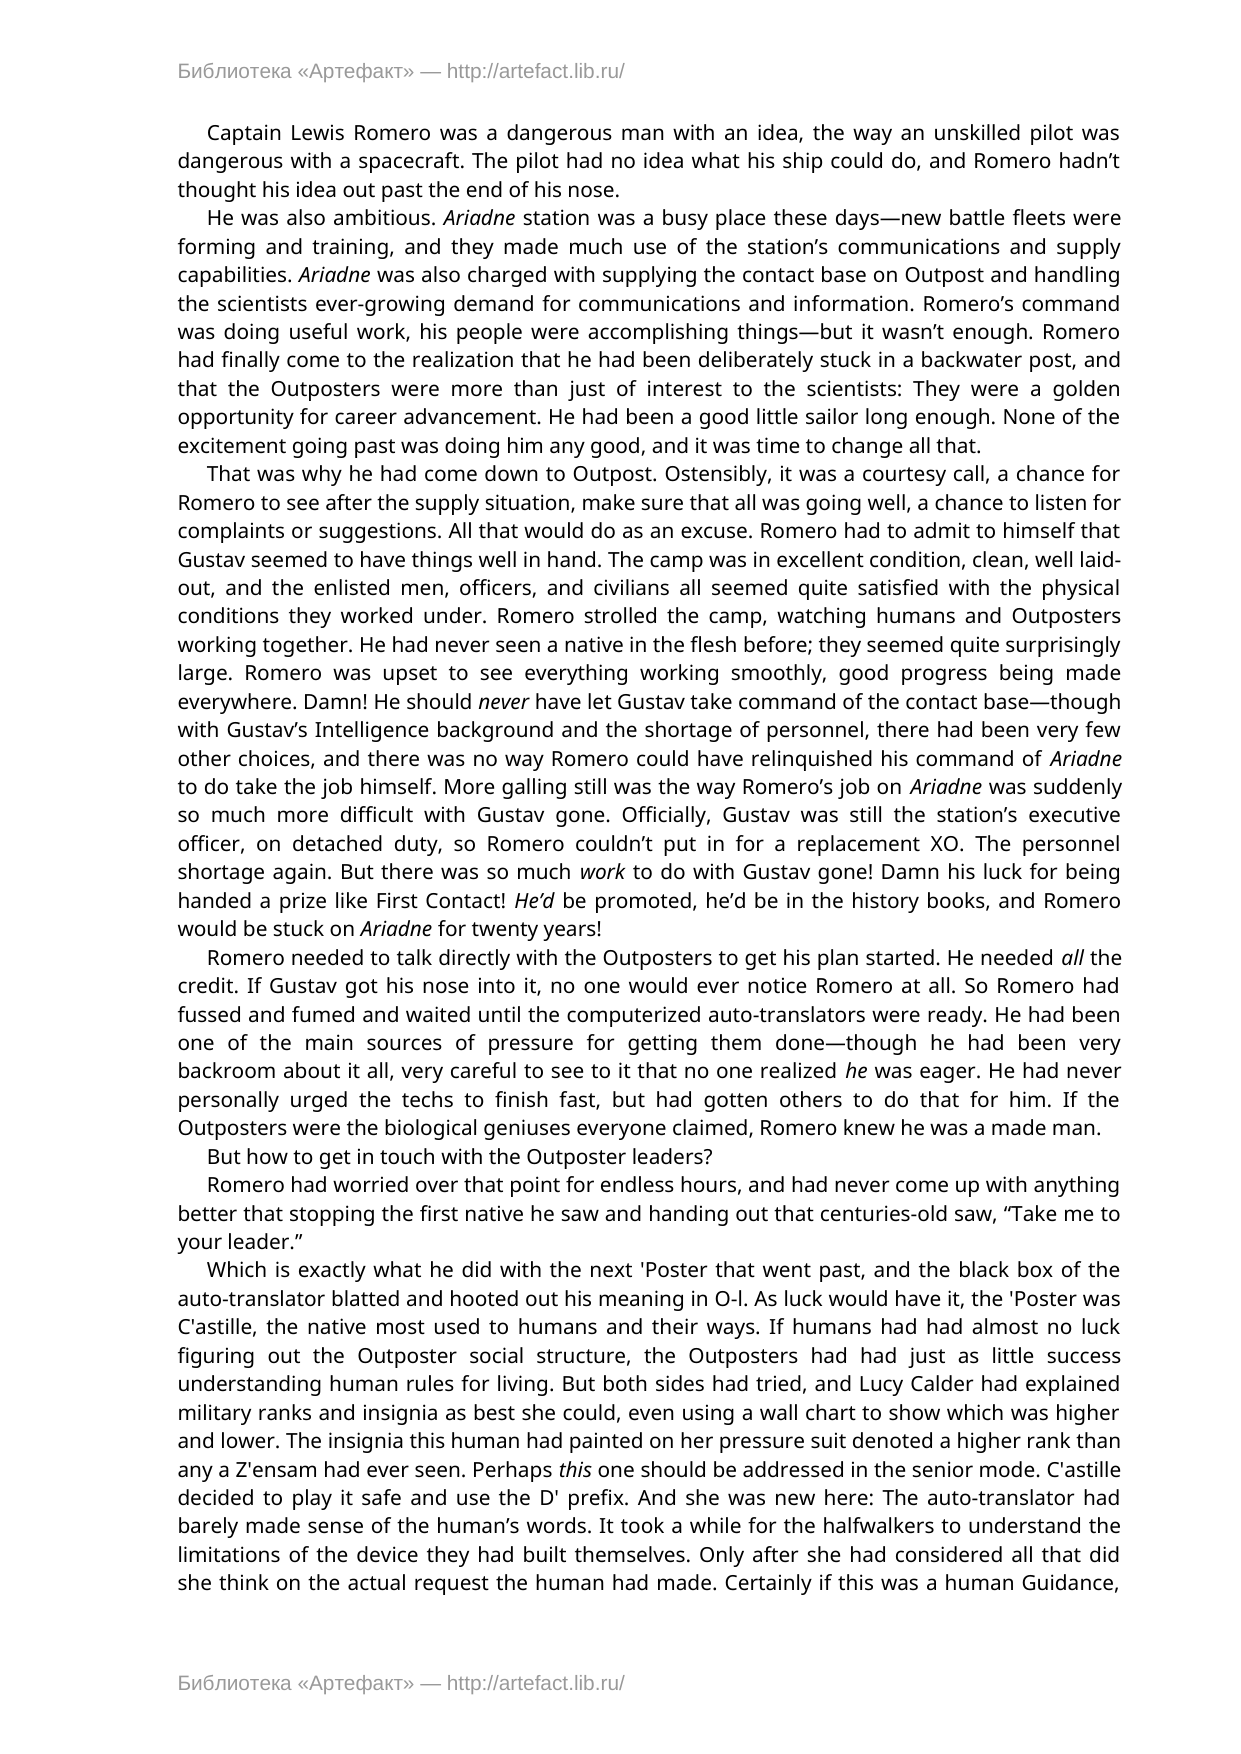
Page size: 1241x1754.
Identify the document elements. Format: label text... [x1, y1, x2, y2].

text That was why he had come down to Outpost. Ostensibly, it was a courtesy call, a chance for Romero to see after the supply situation, make sure that all was going well, a chance to listen for complaints or suggestions. All that would do as an excuse. Romero had to admit to himself that Gustav seemed to have things well in hand. The camp was in excellent condition, clean, well laid-out, and the enlisted men, officers, and civilians all seemed quite satisfied with the physical conditions they worked under. Romero strolled the camp, watching humans and Outposters working together. He had never seen a native in the flesh before; they seemed quite surprisingly large. Romero was upset to see everything working smoothly, good progress being made everywhere. Damn! He should never have let Gustav take command of the contact base—though with Gustav’s Intelligence background and the shortage of personnel, there had been very few other choices, and there was no way Romero could have relinquished his command of Ariadne to do take the job himself. More galling still was the way Romero’s job on Ariadne was suddenly so much more difficult with Gustav gone. Officially, Gustav was still the station’s executive officer, on detached duty, so Romero couldn’t put in for a replacement XO. The personnel shortage again. But there was so much work to do with Gustav gone! Damn his luck for being handed a prize like First Contact! He’d be promoted, he’d be in the history books, and Romero would be stuck on Ariadne for twenty years! [177, 459, 1122, 943]
text Romero needed to talk directly with the Outposters to get his plan started. He needed all the credit. If Gustav got his nose into it, no one would ever notice Romero at all. So Romero had fussed and fumed and waited until the computerized auto-translators were ready. He had been one of the main sources of pressure for getting them done—though he had been very backroom about it all, very careful to see to it that no one realized he was eager. He had never personally urged the techs to finish fast, but had gotten others to do that for him. If the Outposters were the biological geniuses everyone claimed, Romero knew he was a made man. [177, 943, 1122, 1142]
text Romero had worried over that point for endless hours, and had never come up with anything better that stopping the first native he saw and handing out that centuries-old saw, “Take me to your leader.” [177, 1170, 1122, 1256]
text But how to get in touch with the Outposter leaders? [177, 1142, 1122, 1170]
text Captain Lewis Romero was a dangerous man with an idea, the way an unskilled pilot was dangerous with a spacecraft. The pilot had no idea what his ship could do, and Romero hadn’t thought his idea out past the end of his nose. [177, 118, 1122, 203]
text He was also ambitious. Ariadne station was a busy place these days—new battle fleets were forming and training, and they made much use of the station’s communications and supply capabilities. Ariadne was also charged with supplying the contact base on Outpost and handling the scientists ever-growing demand for communications and information. Romero’s command was doing useful work, his people were accomplishing things—but it wasn’t enough. Romero had finally come to the realization that he had been deliberately stuck in a backwater post, and that the Outposters were more than just of interest to the scientists: They were a golden opportunity for career advancement. He had been a good little sailor long enough. None of the excitement going past was doing him any good, and it was time to change all that. [177, 203, 1122, 459]
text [177, 1256, 1122, 1597]
